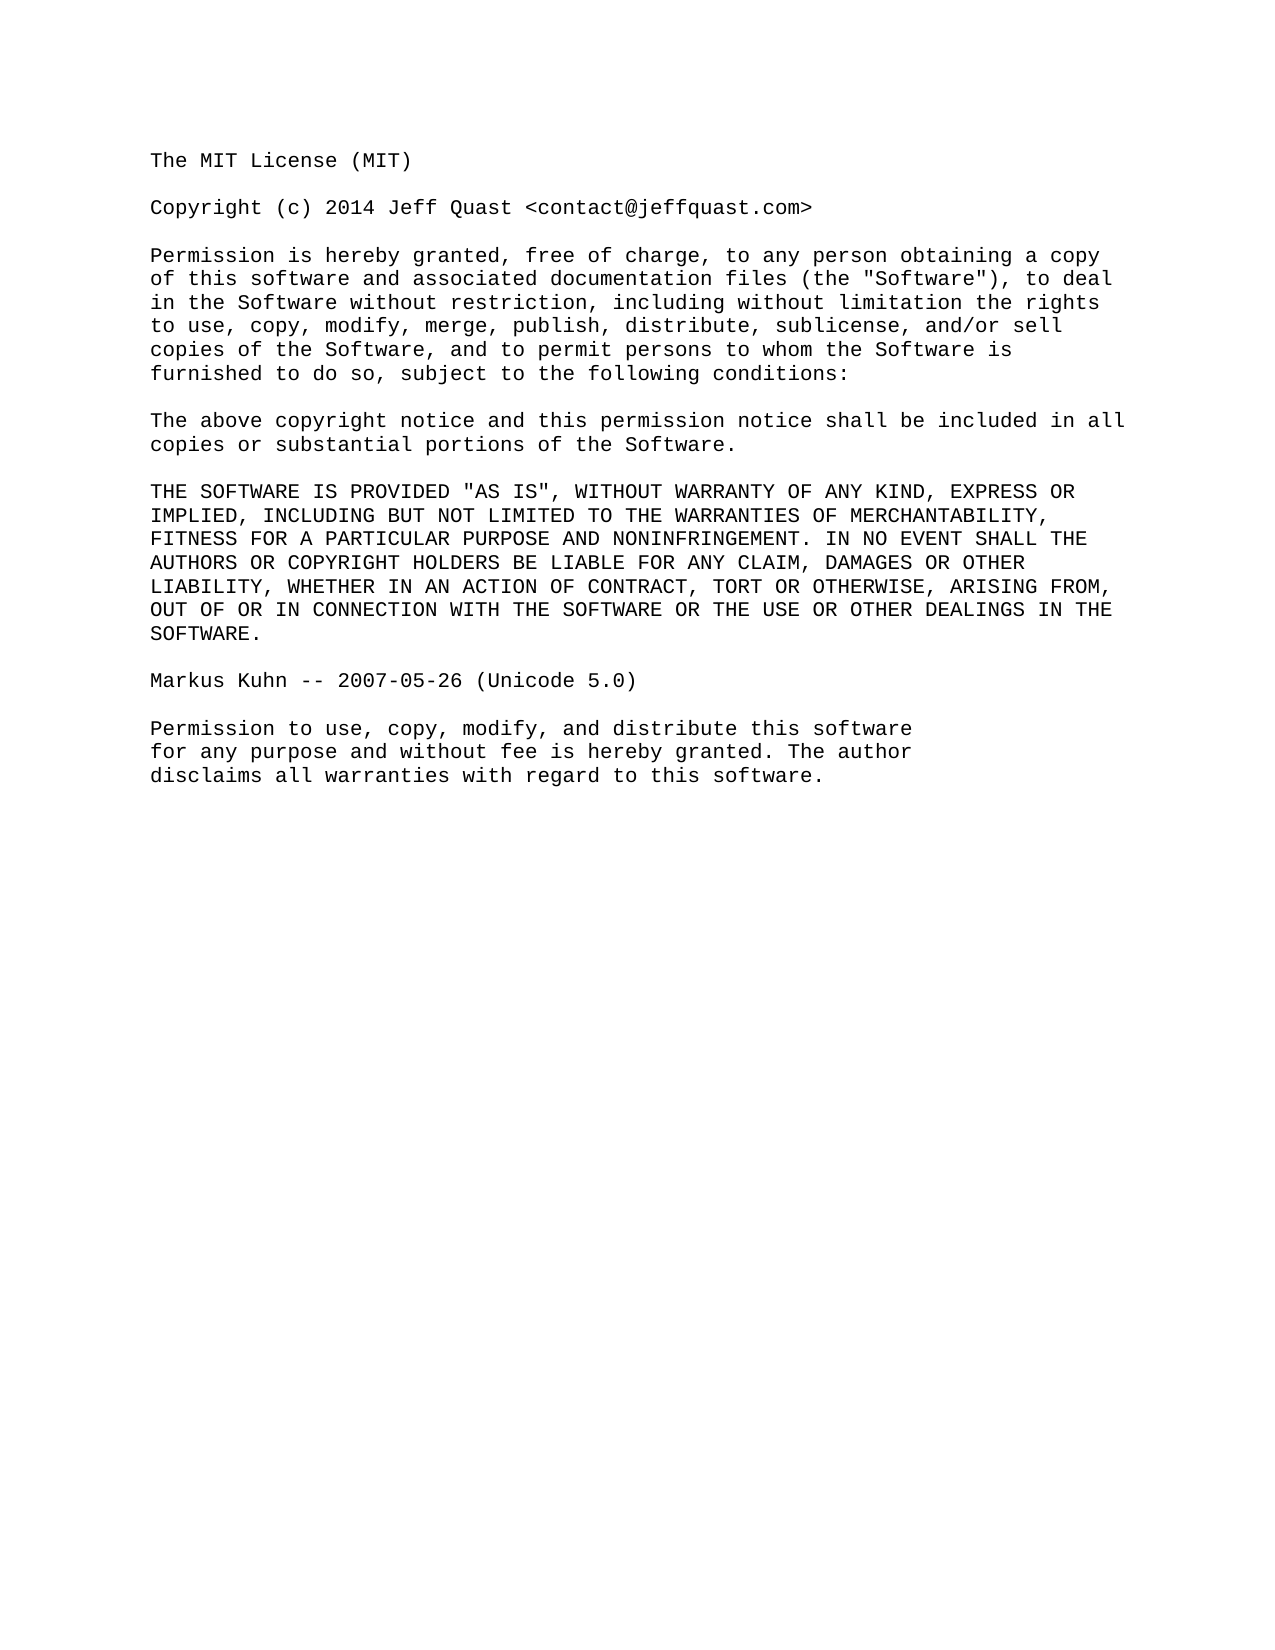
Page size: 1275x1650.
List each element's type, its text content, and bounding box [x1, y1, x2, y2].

text Copyright (c) 2014 Jeff Quast <contact@jeffquast.com> [150, 197, 1125, 221]
text IMPLIED, INCLUDING BUT NOT LIMITED TO THE WARRANTIES OF MERCHANTABILITY, [150, 505, 1125, 528]
text copies of the Software, and to permit persons to whom the Software is [150, 339, 1125, 363]
text The above copyright notice and this permission notice shall be included in all [150, 410, 1125, 434]
text disclaims all warranties with regard to this software. [150, 765, 1125, 788]
text AUTHORS OR COPYRIGHT HOLDERS BE LIABLE FOR ANY CLAIM, DAMAGES OR OTHER [150, 552, 1125, 576]
text THE SOFTWARE IS PROVIDED "AS IS", WITHOUT WARRANTY OF ANY KIND, EXPRESS OR [150, 481, 1125, 505]
text Permission to use, copy, modify, and distribute this software [150, 717, 1125, 741]
text for any purpose and without fee is hereby granted. The author [150, 741, 1125, 765]
text The MIT License (MIT) [150, 150, 1125, 174]
text OUT OF OR IN CONNECTION WITH THE SOFTWARE OR THE USE OR OTHER DEALINGS IN THE [150, 599, 1125, 623]
text SOFTWARE. [150, 623, 1125, 647]
text LIABILITY, WHETHER IN AN ACTION OF CONTRACT, TORT OR OTHERWISE, ARISING FROM, [150, 576, 1125, 599]
text Markus Kuhn -- 2007-05-26 (Unicode 5.0) [150, 670, 1125, 694]
text in the Software without restriction, including without limitation the rights [150, 292, 1125, 316]
text copies or substantial portions of the Software. [150, 434, 1125, 457]
text FITNESS FOR A PARTICULAR PURPOSE AND NONINFRINGEMENT. IN NO EVENT SHALL THE [150, 528, 1125, 552]
text to use, copy, modify, merge, publish, distribute, sublicense, and/or sell [150, 316, 1125, 339]
text furnished to do so, subject to the following conditions: [150, 363, 1125, 386]
text Permission is hereby granted, free of charge, to any person obtaining a copy [150, 244, 1125, 268]
text of this software and associated documentation files (the "Software"), to deal [150, 268, 1125, 292]
